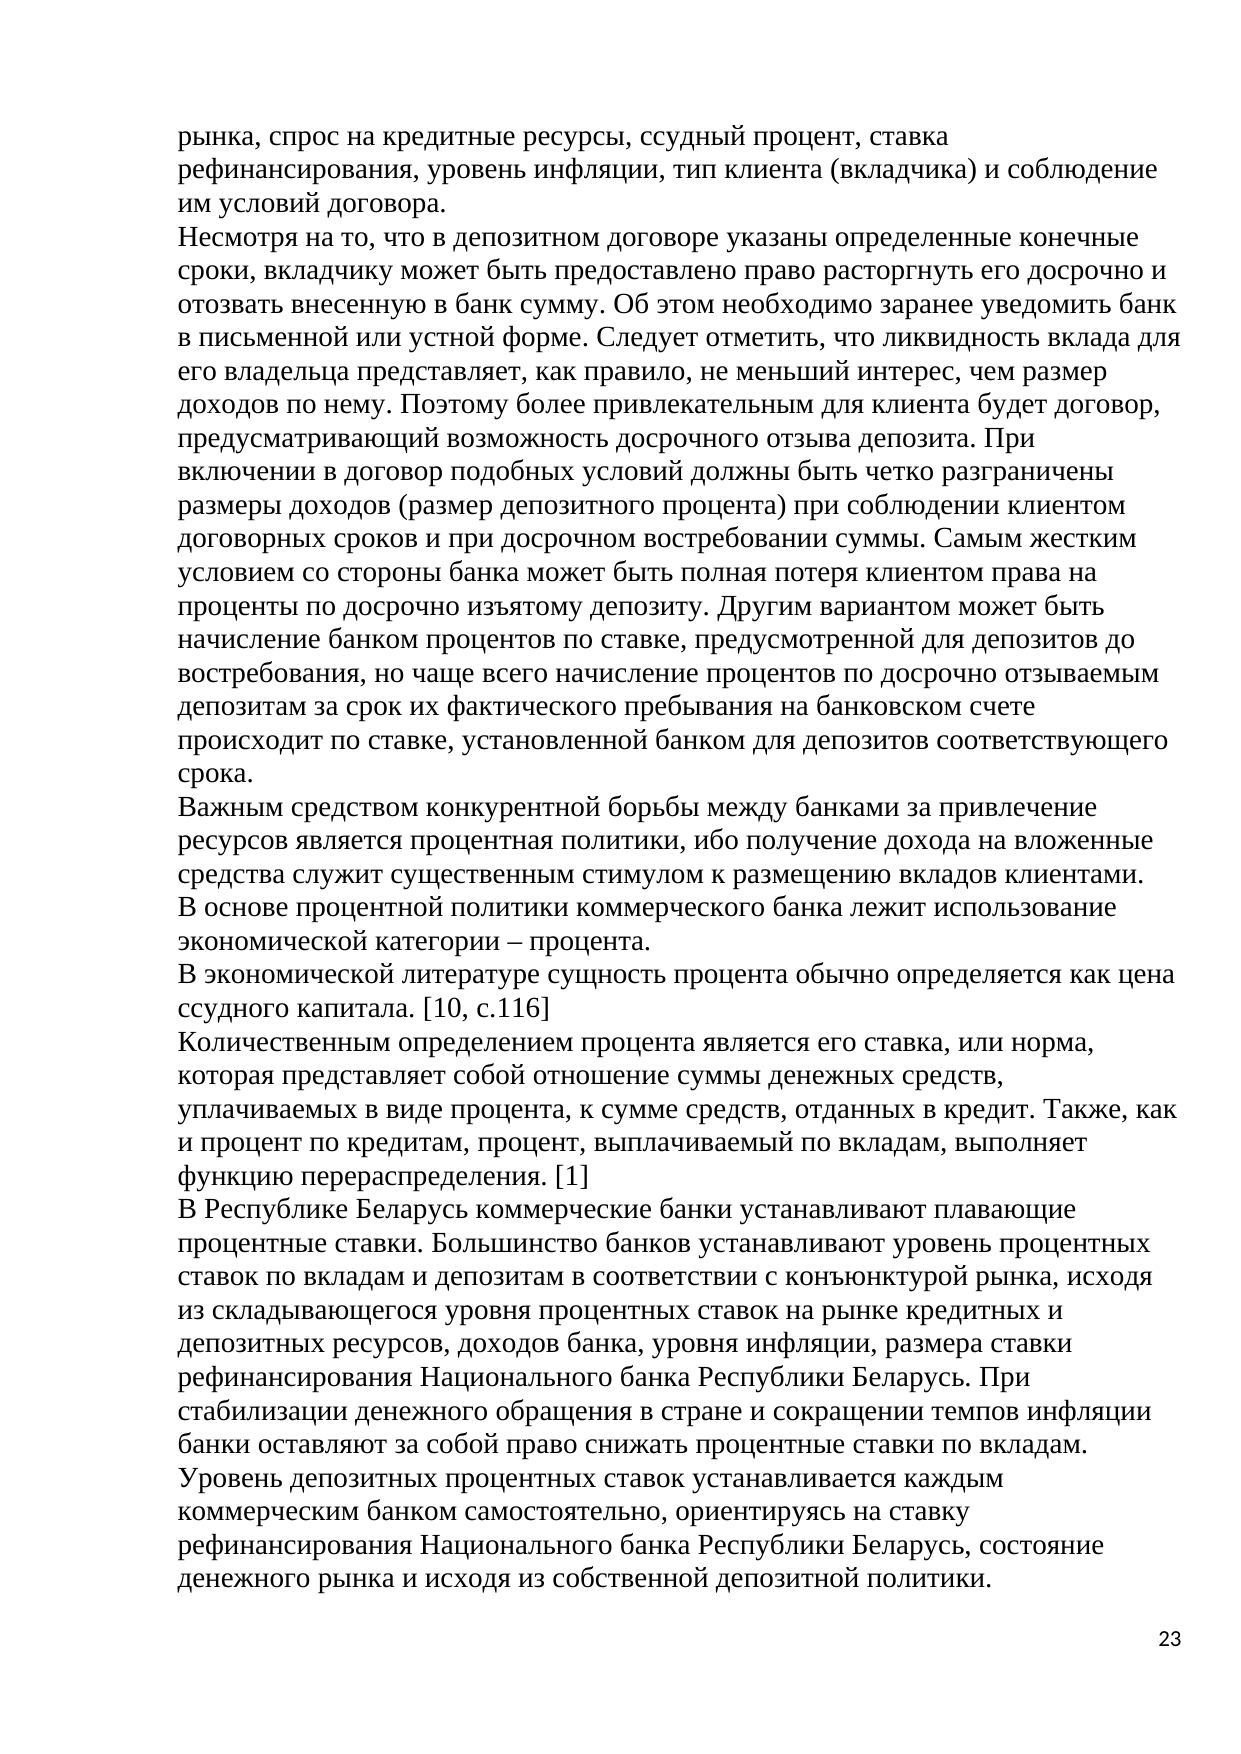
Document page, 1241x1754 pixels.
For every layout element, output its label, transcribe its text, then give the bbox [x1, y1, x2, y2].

text Уровень депозитных процентных ставок устанавливается каждым коммерческим банком самостоятельно, ориентируясь на ставку рефинансирования Национального банка Республики Беларусь, состояние денежного рынка и исходя из собственной депозитной политики. [177, 1460, 1181, 1594]
text В основе процентной политики коммерческого банка лежит использование экономической категории – процента. [177, 889, 1181, 957]
text Несмотря на то, что в депозитном договоре указаны определенные конечные сроки, вкладчику может быть предоставлено право расторгнуть его досрочно и отозвать внесенную в банк сумму. Об этом необходимо заранее уведомить банк в письменной или устной форме. Следует отметить, что ликвидность вклада для его владельца представляет, как правило, не меньший интерес, чем размер доходов по нему. Поэтому более привлекательным для клиента будет договор, предусматривающий возможность досрочного отзыва депозита. При включении в договор подобных условий должны быть четко разграничены размеры доходов (размер депозитного процента) при соблюдении клиентом договорных сроков и при досрочном востребовании суммы. Самым жестким условием со стороны банка может быть полная потеря клиентом права на проценты по досрочно изъятому депозиту. Другим вариантом может быть начисление банком процентов по ставке, предусмотренной для депозитов до востребования, но чаще всего начисление процентов по досрочно отзываемым депозитам за срок их фактического пребывания на банковском счете происходит по ставке, установленной банком для депозитов соответствующего срока. [177, 219, 1181, 789]
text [177, 118, 1181, 219]
text В экономической литературе сущность процента обычно определяется как цена ссудного капитала. [10, с.116] [177, 957, 1181, 1024]
text В Республике Беларусь коммерческие банки устанавливают плавающие процентные ставки. Большинство банков устанавливают уровень процентных ставок по вкладам и депозитам в соответствии с конъюнктурой рынка, исходя из складывающегося уровня процентных ставок на рынке кредитных и депозитных ресурсов, доходов банка, уровня инфляции, размера ставки рефинансирования Национального банка Республики Беларусь. При стабилизации денежного обращения в стране и сокращении темпов инфляции банки оставляют за собой право снижать процентные ставки по вкладам. [177, 1191, 1181, 1460]
text Количественным определением процента является его ставка, или норма, которая представляет собой отношение суммы денежных средств, уплачиваемых в виде процента, к сумме средств, отданных в кредит. Также, как и процент по кредитам, процент, выплачиваемый по вкладам, выполняет функцию перераспределения. [1] [177, 1024, 1181, 1191]
text Важным средством конкурентной борьбы между банками за привлечение ресурсов является процентная политики, ибо получение дохода на вложенные средства служит существенным стимулом к размещению вкладов клиентами. [177, 789, 1181, 889]
